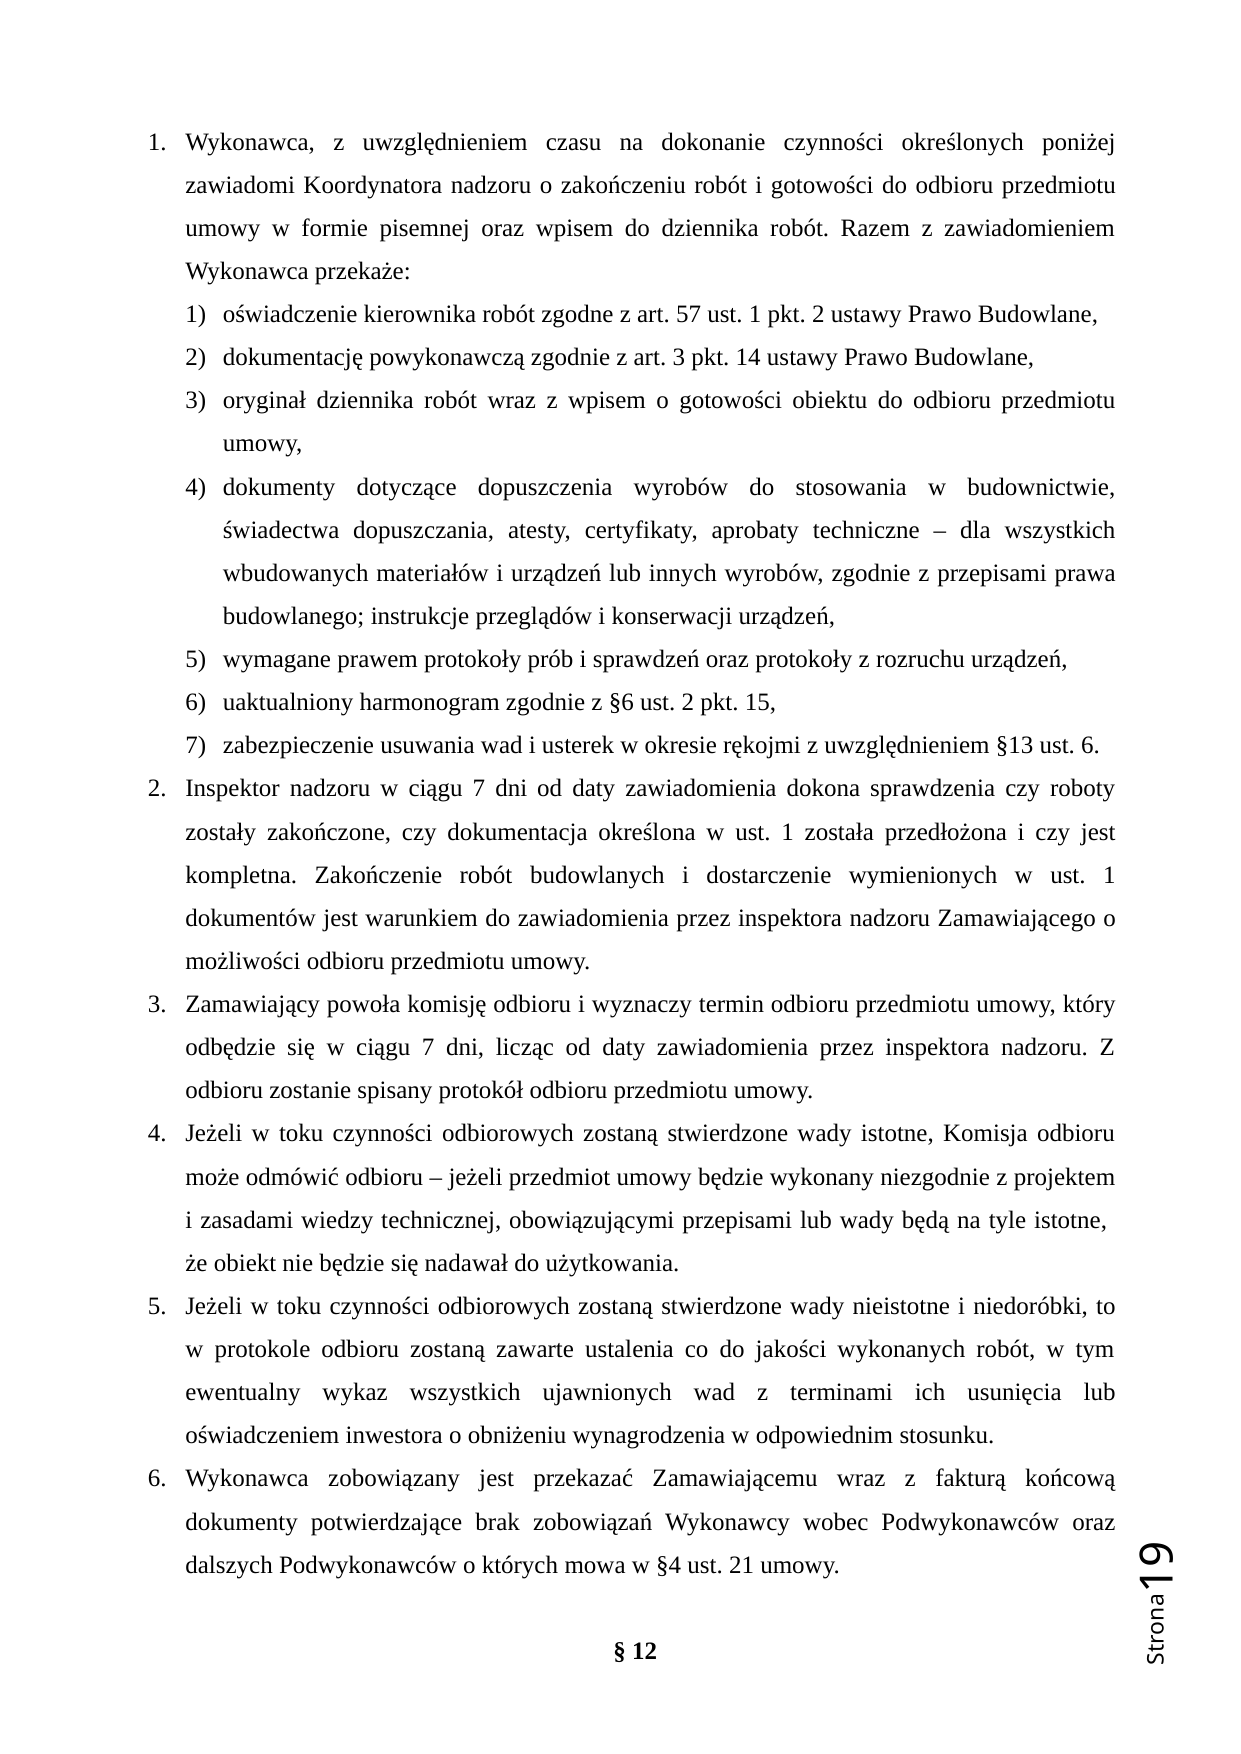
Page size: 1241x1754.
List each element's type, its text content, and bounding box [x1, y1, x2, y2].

list Wykonawca, z uwzględnieniem czasu na dokonanie czynności określonych poniżej zawiadomi Koordynatora nadzoru o zakończeniu robót i gotowości do odbioru przedmiotu umowy w formie pisemnej oraz wpisem do dziennika robót. Razem z zawiadomieniem Wykonawca przekaże: [148, 127, 1116, 285]
list wymagane prawem protokoły prób i sprawdzeń oraz protokoły z rozruchu urządzeń, [185, 644, 1116, 673]
text § 12 [148, 1636, 1122, 1665]
list zabezpieczenie usuwania wad i usterek w okresie rękojmi z uwzględnieniem §13 ust. 6. [185, 730, 1116, 759]
list oryginał dziennika robót wraz z wpisem o gotowości obiektu do odbioru przedmiotu umowy, [185, 385, 1116, 457]
list oświadczenie kierownika robót zgodne z art. 57 ust. 1 pkt. 2 ustawy Prawo Budowlane, [185, 299, 1116, 328]
list uaktualniony harmonogram zgodnie z §6 ust. 2 pkt. 15, [185, 687, 1116, 716]
list Wykonawca zobowiązany jest przekazać Zamawiającemu wraz z fakturą końcową dokumenty potwierdzające brak zobowiązań Wykonawcy wobec Podwykonawców oraz dalszych Podwykonawców o których mowa w §4 ust. 21 umowy. [148, 1463, 1116, 1578]
list Jeżeli w toku czynności odbiorowych zostaną stwierdzone wady nieistotne i niedoróbki, to w protokole odbioru zostaną zawarte ustalenia co do jakości wykonanych robót, w tym ewentualny wykaz wszystkich ujawnionych wad z terminami ich usunięcia lub oświadczeniem inwestora o obniżeniu wynagrodzenia w odpowiednim stosunku. [148, 1291, 1116, 1449]
list dokumentację powykonawczą zgodnie z art. 3 pkt. 14 ustawy Prawo Budowlane, [185, 342, 1116, 371]
list Jeżeli w toku czynności odbiorowych zostaną stwierdzone wady istotne, Komisja odbioru może odmówić odbioru – jeżeli przedmiot umowy będzie wykonany niezgodnie z projektem i zasadami wiedzy technicznej, obowiązującymi przepisami lub wady będą na tyle istotne, że obiekt nie będzie się nadawał do użytkowania. [148, 1118, 1116, 1277]
list dokumenty dotyczące dopuszczenia wyrobów do stosowania w budownictwie, świadectwa dopuszczania, atesty, certyfikaty, aprobaty techniczne – dla wszystkich wbudowanych materiałów i urządzeń lub innych wyrobów, zgodnie z przepisami prawa budowlanego; instrukcje przeglądów i konserwacji urządzeń, [185, 472, 1116, 630]
list Zamawiający powoła komisję odbioru i wyznaczy termin odbioru przedmiotu umowy, który odbędzie się w ciągu 7 dni, licząc od daty zawiadomienia przez inspektora nadzoru. Z odbioru zostanie spisany protokół odbioru przedmiotu umowy. [148, 989, 1116, 1104]
list Inspektor nadzoru w ciągu 7 dni od daty zawiadomienia dokona sprawdzenia czy roboty zostały zakończone, czy dokumentacja określona w ust. 1 została przedłożona i czy jest kompletna. Zakończenie robót budowlanych i dostarczenie wymienionych w ust. 1 dokumentów jest warunkiem do zawiadomienia przez inspektora nadzoru Zamawiającego o możliwości odbioru przedmiotu umowy. [148, 773, 1116, 975]
